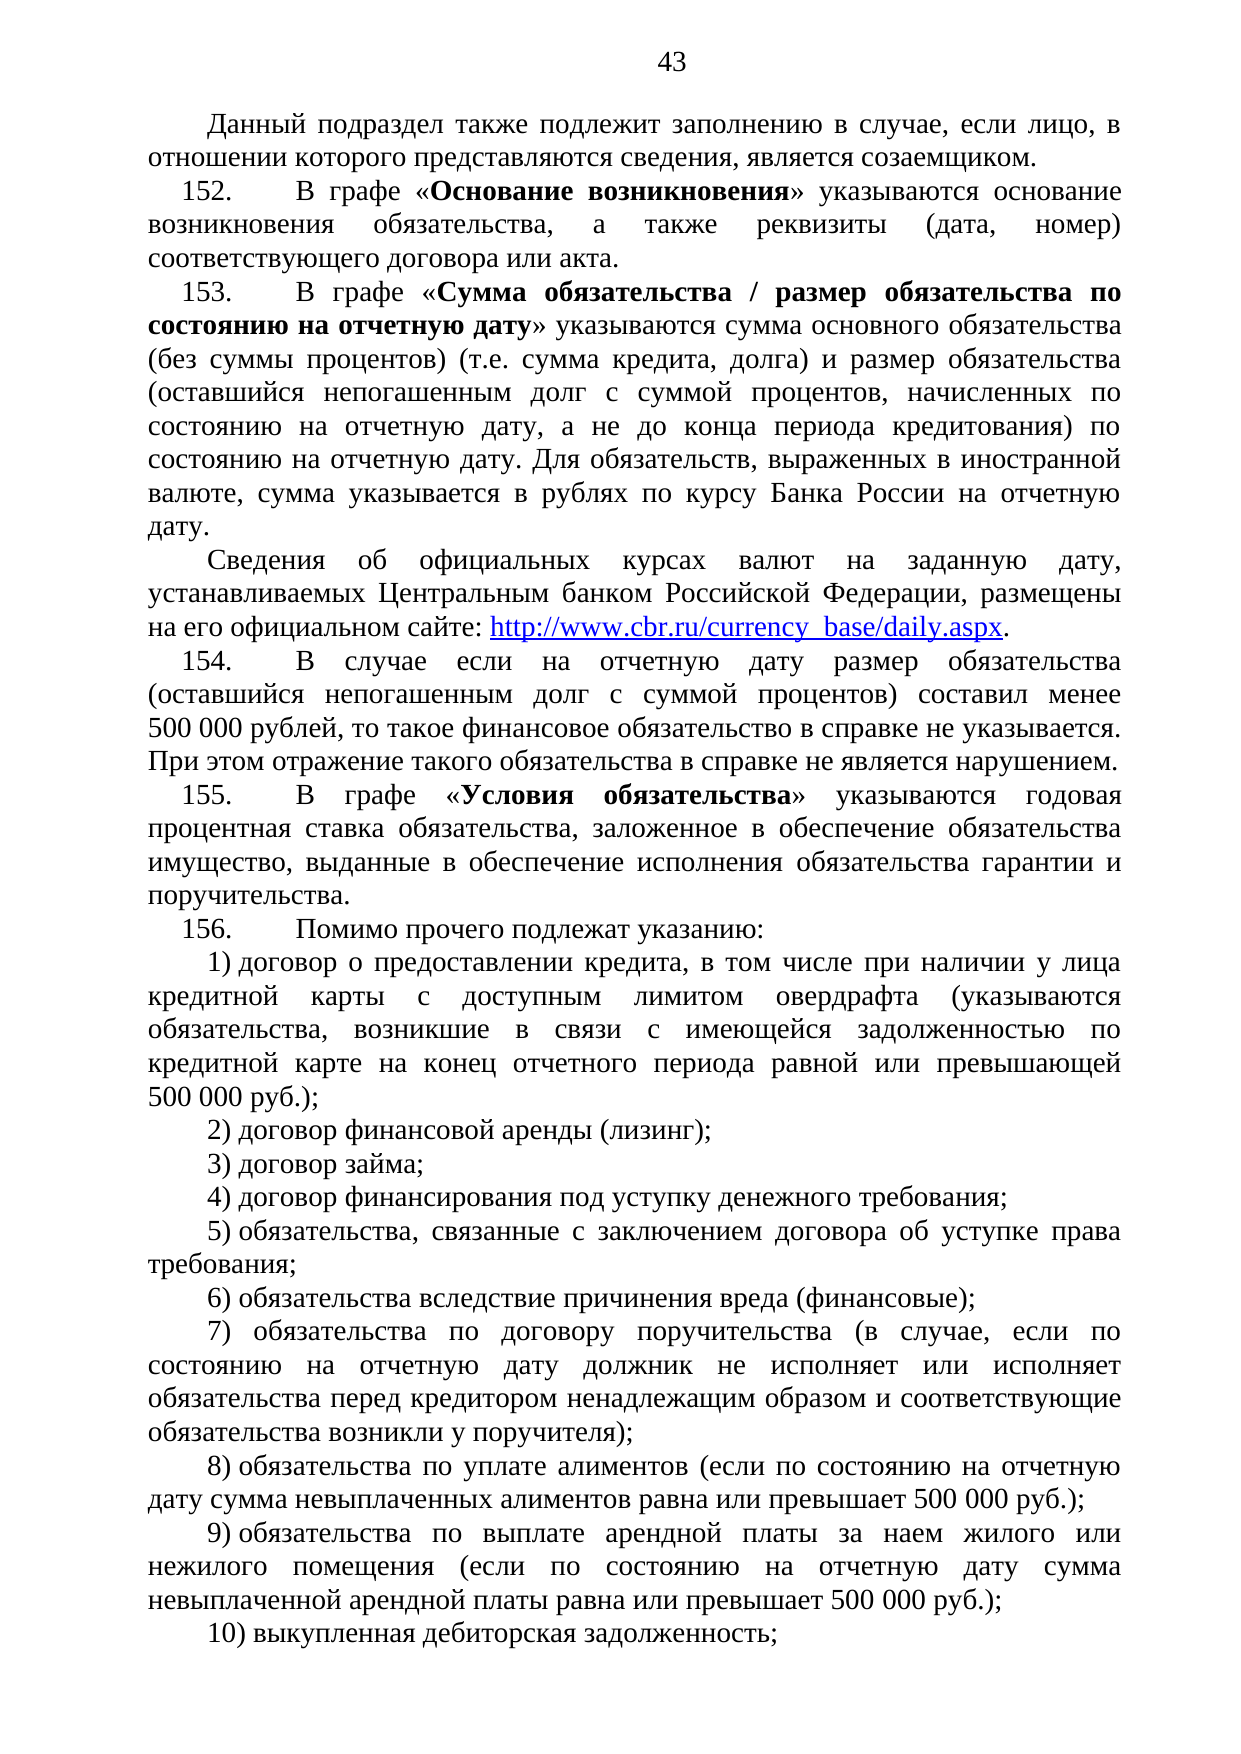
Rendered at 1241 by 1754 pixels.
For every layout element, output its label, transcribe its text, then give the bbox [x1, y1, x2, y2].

list Помимо прочего подлежат указанию: [148, 911, 1122, 944]
text 9) обязательства по выплате арендной платы за наем жилого или нежилого помещения (если по состоянию на отчетную дату сумма невыплаченной арендной платы равна или превышает 500 000 руб.); [148, 1515, 1122, 1615]
list В графе «Основание возникновения» указываются основание возникновения обязательства, а также реквизиты (дата, номер) соответствующего договора или акта. [148, 173, 1122, 274]
list В графе «Условия обязательства» указываются годовая процентная ставка обязательства, заложенное в обеспечение обязательства имущество, выданные в обеспечение исполнения обязательства гарантии и поручительства. [148, 777, 1122, 911]
list В случае если на отчетную дату размер обязательства (оставшийся непогашенным долг с суммой процентов) составил менее 500 000 рублей, то такое финансовое обязательство в справке не указывается. При этом отражение такого обязательства в справке не является нарушением. [148, 643, 1122, 777]
text Сведения об официальных курсах валют на заданную дату, устанавливаемых Центральным банком Российской Федерации, размещены на его официальном сайте: http://www.cbr.ru/currency_base/daily.aspx. [148, 542, 1122, 643]
list 5) обязательства, связанные с заключением договора об уступке права требования; [148, 1213, 1122, 1280]
list 4) договор финансирования под уступку денежного требования; [148, 1179, 1122, 1213]
text 6) обязательства вследствие причинения вреда (финансовые); [148, 1280, 1122, 1313]
text 10) выкупленная дебиторская задолженность; [148, 1615, 1122, 1649]
text 3) договор займа; [148, 1146, 1122, 1179]
text 7) обязательства по договору поручительства (в случае, если по состоянию на отчетную дату должник не исполняет или исполняет обязательства перед кредитором ненадлежащим образом и соответствующие обязательства возникли у поручителя); [148, 1313, 1122, 1448]
list В графе «Сумма обязательства / размер обязательства по состоянию на отчетную дату» указываются сумма основного обязательства (без суммы процентов) (т.е. сумма кредита, долга) и размер обязательства (оставшийся непогашенным долг с суммой процентов, начисленных по состоянию на отчетную дату, а не до конца периода кредитования) по состоянию на отчетную дату. Для обязательств, выраженных в иностранной валюте, сумма указывается в рублях по курсу Банка России на отчетную дату. [148, 274, 1122, 542]
text 1) договор о предоставлении кредита, в том числе при наличии у лица кредитной карты с доступным лимитом овердрафта (указываются обязательства, возникшие в связи с имеющейся задолженностью по кредитной карте на конец отчетного периода равной или превышающей 500 000 руб.); [148, 944, 1122, 1112]
text 2) договор финансовой аренды (лизинг); [148, 1112, 1122, 1146]
text Данный подраздел также подлежит заполнению в случае, если лицо, в отношении которого представляются сведения, является созаемщиком. [148, 106, 1122, 173]
text 8) обязательства по уплате алиментов (если по состоянию на отчетную дату сумма невыплаченных алиментов равна или превышает 500 000 руб.); [148, 1448, 1122, 1515]
